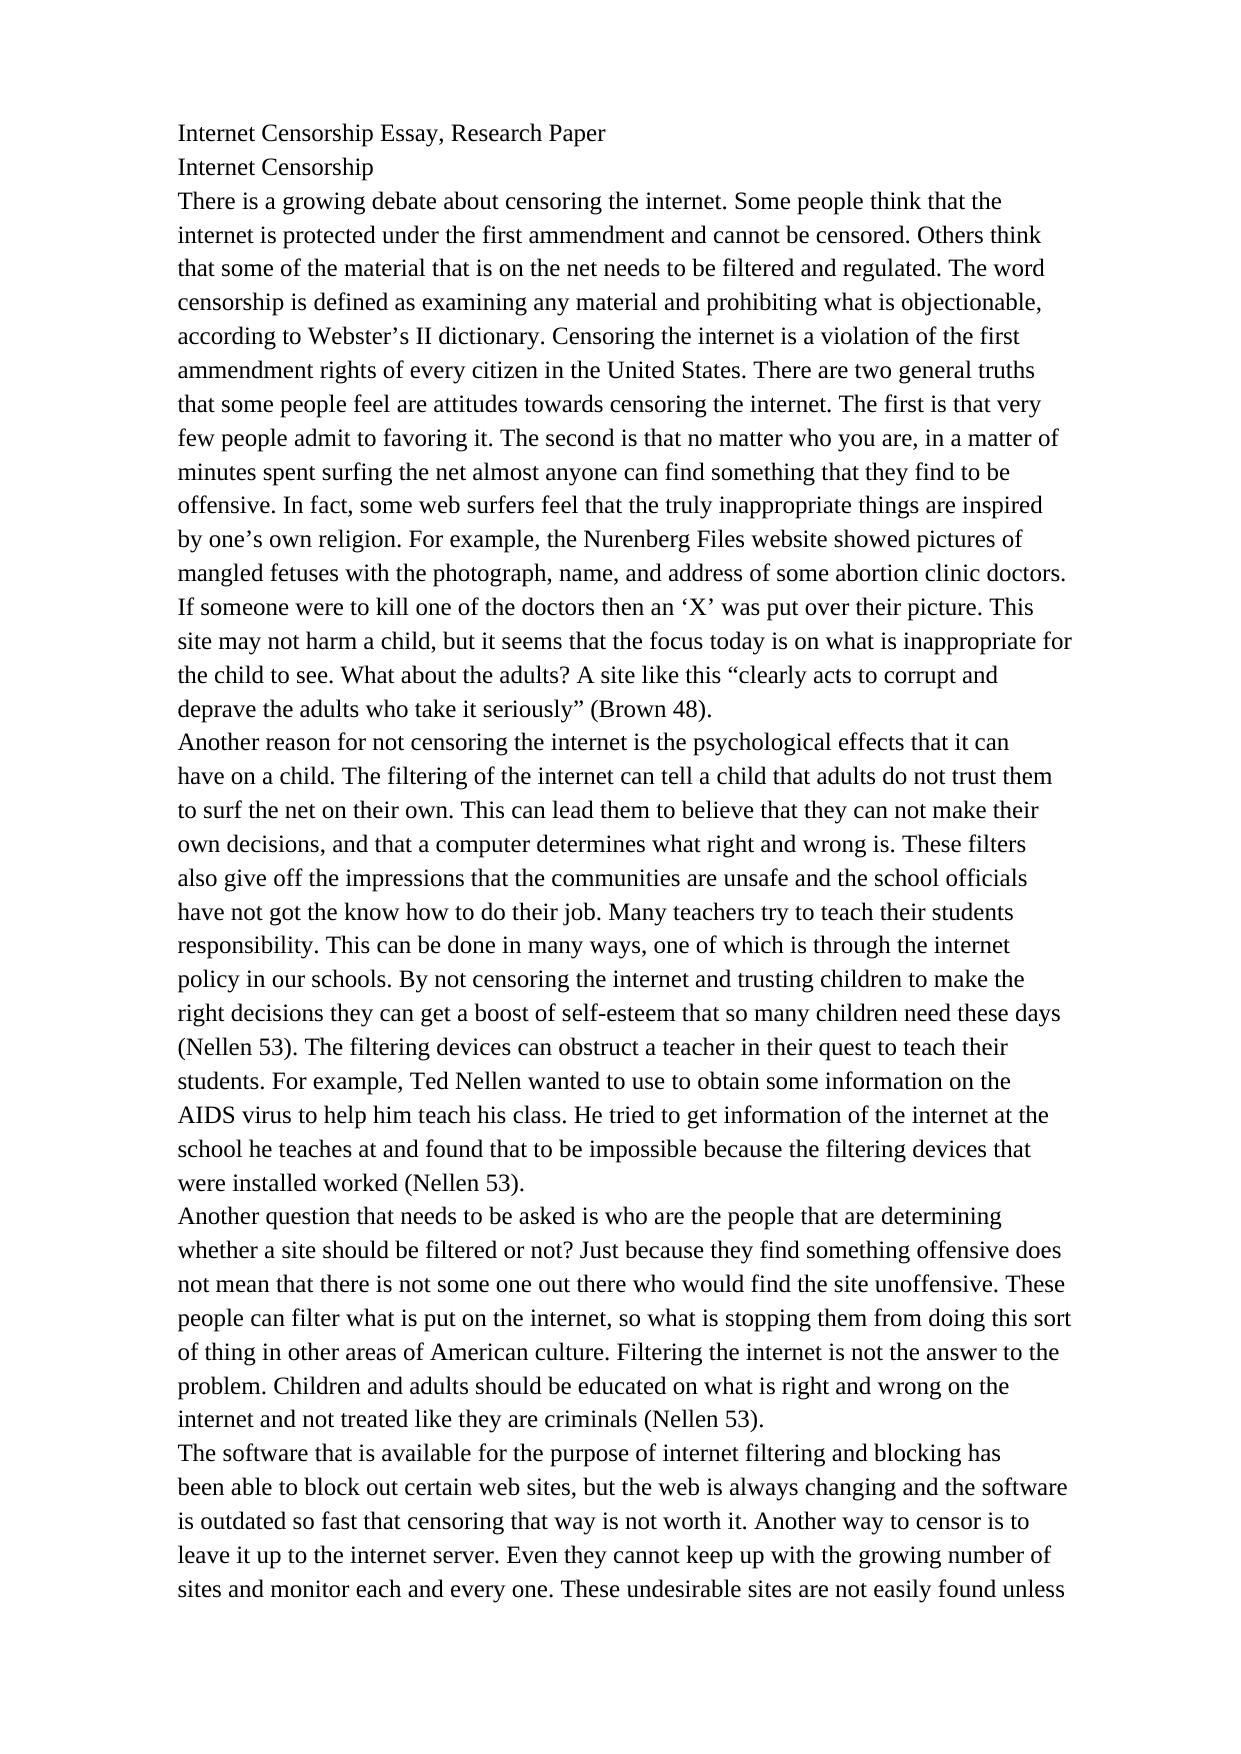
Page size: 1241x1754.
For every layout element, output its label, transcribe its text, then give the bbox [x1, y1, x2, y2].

text leave it up to the internet server. Even they cannot keep up with the growing number of [177, 1540, 1152, 1569]
text few people admit to favoring it. The second is that no matter who you are, in a matter of [177, 423, 1152, 452]
text that some people feel are attitudes towards censoring the internet. The first is that very [177, 389, 1152, 418]
text sites and monitor each and every one. These undesirable sites are not easily found unless [177, 1574, 1152, 1603]
text is outdated so fast that censoring that way is not worth it. Another way to censor is to [177, 1506, 1152, 1535]
text minutes spent surfing the net almost anyone can find something that they find to be [177, 457, 1152, 485]
text whether a site should be filtered or not? Just because they find something offensive does [177, 1235, 1152, 1264]
text offensive. In fact, some web surfers feel that the truly inappropriate things are inspired [177, 491, 1152, 519]
text according to Webster’s II dictionary. Censoring the internet is a violation of the first [177, 321, 1152, 350]
text mangled fetuses with the photograph, name, and address of some abortion clinic doctors. [177, 558, 1152, 587]
text that some of the material that is on the net needs to be filtered and regulated. The word [177, 253, 1152, 282]
text students. For example, Ted Nellen wanted to use to obtain some information on the [177, 1066, 1152, 1095]
text have not got the know how to do their job. Many teachers try to teach their students [177, 897, 1152, 926]
text Another question that needs to be asked is who are the people that are determining [177, 1201, 1152, 1230]
text deprave the adults who take it seriously” (Brown 48). [177, 694, 1152, 722]
text Internet Censorship Essay, Research Paper [177, 118, 1152, 147]
text the child to see. What about the adults? A site like this “clearly acts to corrupt and [177, 660, 1152, 688]
text internet and not treated like they are criminals (Nellen 53). [177, 1404, 1152, 1433]
text ammendment rights of every citizen in the United States. There are two general truths [177, 355, 1152, 384]
text by one’s own religion. For example, the Nurenberg Files website showed pictures of [177, 524, 1152, 553]
text own decisions, and that a computer determines what right and wrong is. These filters [177, 829, 1152, 858]
text site may not harm a child, but it seems that the focus today is on what is inappropriate for [177, 626, 1152, 655]
text people can filter what is put on the internet, so what is stopping them from doing this sort [177, 1303, 1152, 1332]
text problem. Children and adults should be educated on what is right and wrong on the [177, 1371, 1152, 1399]
text been able to block out certain web sites, but the web is always changing and the software [177, 1472, 1152, 1501]
text right decisions they can get a boost of self-esteem that so many children need these days [177, 998, 1152, 1027]
text If someone were to kill one of the doctors then an ‘X’ was put over their picture. This [177, 592, 1152, 621]
text responsibility. This can be done in many ways, one of which is through the internet [177, 931, 1152, 959]
text censorship is defined as examining any material and prohibiting what is objectionable, [177, 287, 1152, 316]
text AIDS virus to help him teach his class. He tried to get information of the internet at the [177, 1100, 1152, 1129]
text The software that is available for the purpose of internet filtering and blocking has [177, 1438, 1152, 1467]
text of thing in other areas of American culture. Filtering the internet is not the answer to the [177, 1337, 1152, 1366]
text There is a growing debate about censoring the internet. Some people think that the [177, 186, 1152, 214]
text to surf the net on their own. This can lead them to believe that they can not make their [177, 795, 1152, 824]
text school he teaches at and found that to be impossible because the filtering devices that [177, 1134, 1152, 1162]
text not mean that there is not some one out there who would find the site unoffensive. These [177, 1269, 1152, 1298]
text Internet Censorship [177, 152, 1152, 181]
text have on a child. The filtering of the internet can tell a child that adults do not trust them [177, 761, 1152, 790]
text were installed worked (Nellen 53). [177, 1168, 1152, 1196]
text internet is protected under the first ammendment and cannot be censored. Others think [177, 220, 1152, 248]
text also give off the impressions that the communities are unsafe and the school officials [177, 863, 1152, 892]
text Another reason for not censoring the internet is the psychological effects that it can [177, 727, 1152, 756]
text (Nellen 53). The filtering devices can obstruct a teacher in their quest to teach their [177, 1032, 1152, 1061]
text policy in our schools. By not censoring the internet and trusting children to make the [177, 964, 1152, 993]
